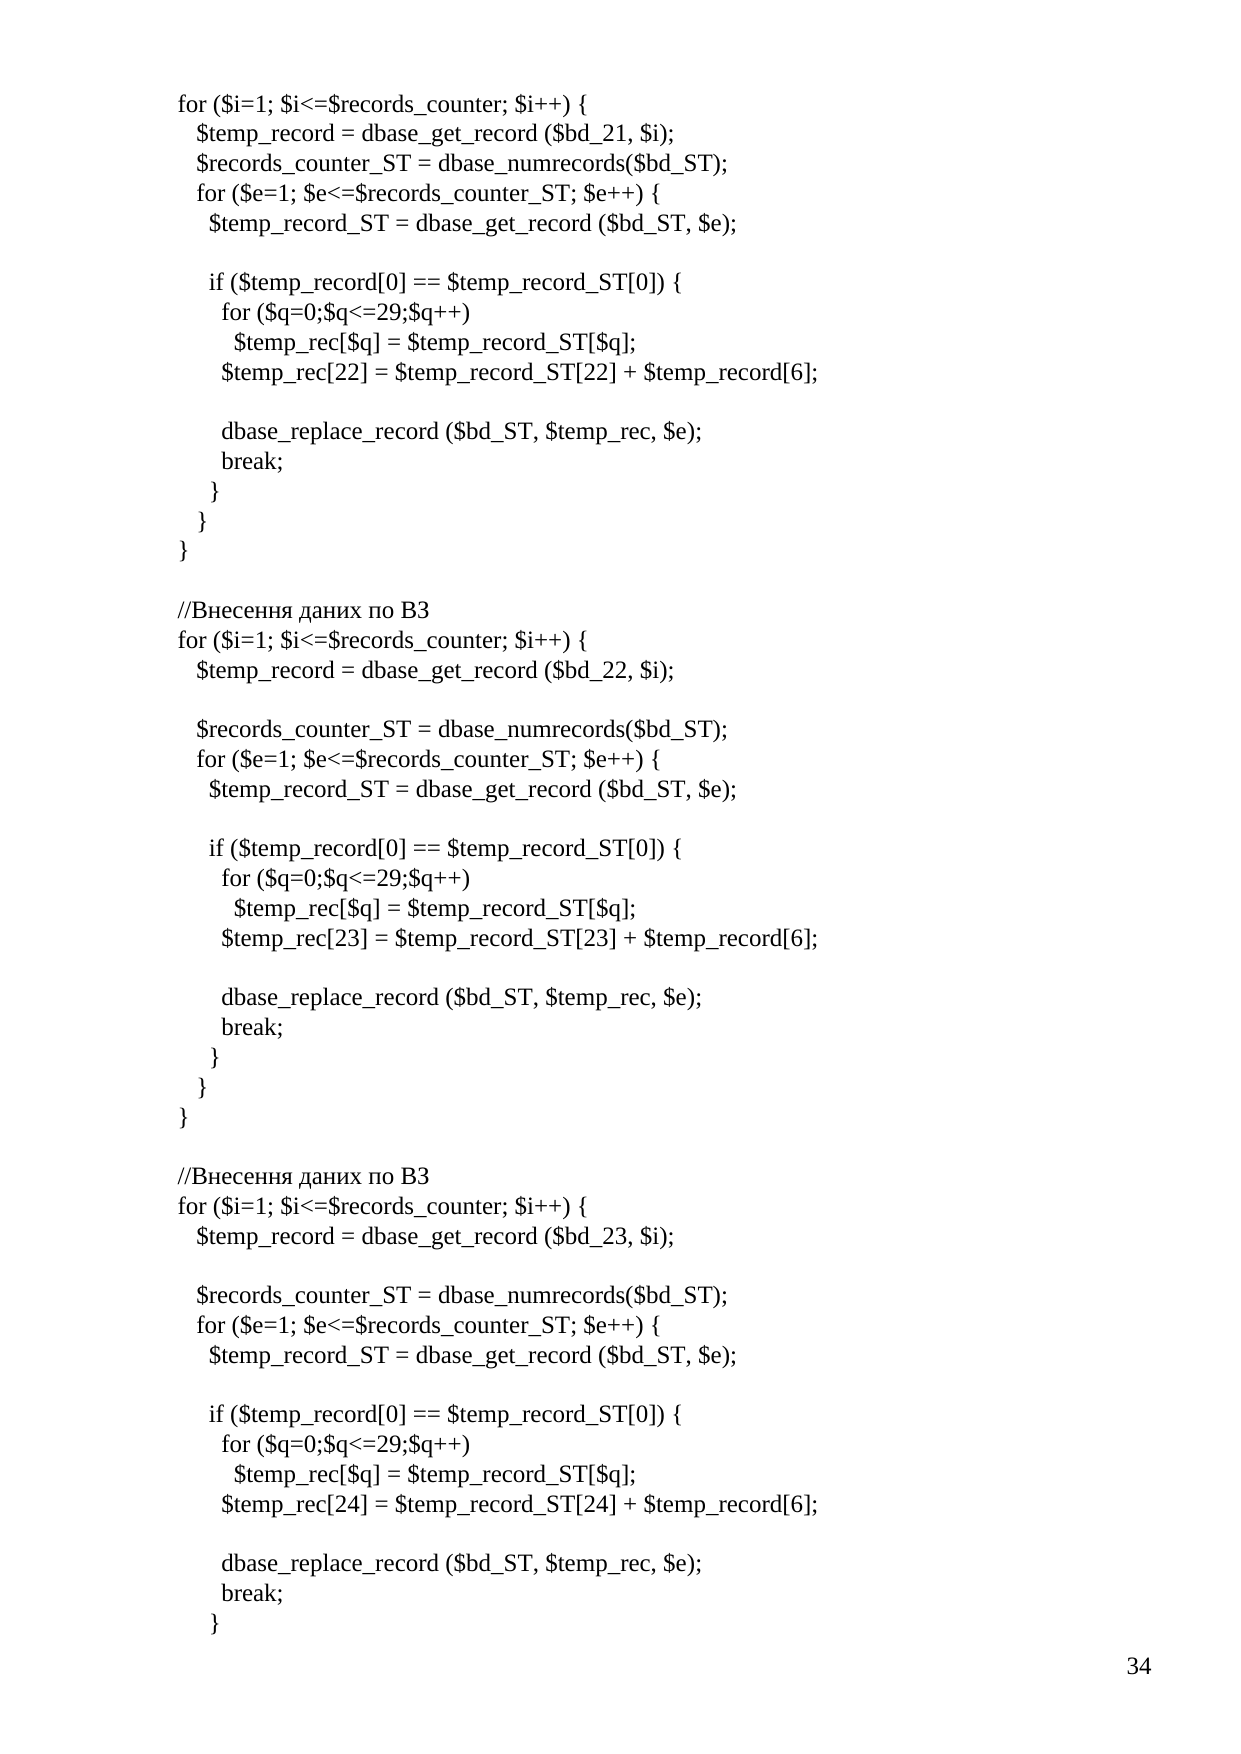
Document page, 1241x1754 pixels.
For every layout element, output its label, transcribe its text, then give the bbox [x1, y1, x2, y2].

text $records_counter_ST = dbase_numrecords($bd_ST); [177, 714, 1160, 743]
text break; [177, 446, 1160, 475]
text $records_counter_ST = dbase_numrecords($bd_ST); [177, 1280, 1160, 1309]
text //Внесення даних по ВЗ [177, 1161, 1160, 1190]
text if ($temp_record[0] == $temp_record_ST[0]) { [177, 833, 1160, 862]
text } [177, 1608, 1160, 1637]
text $temp_record_ST = dbase_get_record ($bd_ST, $e); [177, 1340, 1160, 1369]
text $temp_record = dbase_get_record ($bd_22, $i); [177, 655, 1160, 683]
text $temp_record = dbase_get_record ($bd_23, $i); [177, 1221, 1160, 1249]
text for ($e=1; $e<=$records_counter_ST; $e++) { [177, 1310, 1160, 1339]
text $temp_record = dbase_get_record ($bd_21, $i); [177, 118, 1160, 147]
text dbase_replace_record ($bd_ST, $temp_rec, $e); [177, 1548, 1160, 1577]
text if ($temp_record[0] == $temp_record_ST[0]) { [177, 1399, 1160, 1428]
text $temp_rec[$q] = $temp_record_ST[$q]; [177, 1459, 1160, 1488]
text } [177, 476, 1160, 505]
text //Внесення даних по ВЗ [177, 595, 1160, 624]
text break; [177, 1012, 1160, 1041]
text for ($e=1; $e<=$records_counter_ST; $e++) { [177, 744, 1160, 773]
text $temp_rec[24] = $temp_record_ST[24] + $temp_record[6]; [177, 1489, 1160, 1518]
text for ($q=0;$q<=29;$q++) [177, 297, 1160, 326]
text for ($q=0;$q<=29;$q++) [177, 1429, 1160, 1458]
text $temp_rec[22] = $temp_record_ST[22] + $temp_record[6]; [177, 357, 1160, 386]
text $temp_rec[23] = $temp_record_ST[23] + $temp_record[6]; [177, 923, 1160, 952]
text for ($i=1; $i<=$records_counter; $i++) { [177, 625, 1160, 654]
text } [177, 1042, 1160, 1071]
text dbase_replace_record ($bd_ST, $temp_rec, $e); [177, 982, 1160, 1011]
text for ($e=1; $e<=$records_counter_ST; $e++) { [177, 178, 1160, 207]
text for ($q=0;$q<=29;$q++) [177, 863, 1160, 892]
text $records_counter_ST = dbase_numrecords($bd_ST); [177, 148, 1160, 177]
text $temp_rec[$q] = $temp_record_ST[$q]; [177, 893, 1160, 922]
text break; [177, 1578, 1160, 1607]
text $temp_record_ST = dbase_get_record ($bd_ST, $e); [177, 774, 1160, 803]
text for ($i=1; $i<=$records_counter; $i++) { [177, 89, 1160, 117]
text if ($temp_record[0] == $temp_record_ST[0]) { [177, 267, 1160, 296]
text dbase_replace_record ($bd_ST, $temp_rec, $e); [177, 416, 1160, 445]
text } [177, 1072, 1160, 1101]
text } [177, 506, 1160, 534]
text for ($i=1; $i<=$records_counter; $i++) { [177, 1191, 1160, 1220]
text $temp_rec[$q] = $temp_record_ST[$q]; [177, 327, 1160, 356]
text } [177, 536, 1160, 564]
text } [177, 1102, 1160, 1130]
text $temp_record_ST = dbase_get_record ($bd_ST, $e); [177, 208, 1160, 237]
